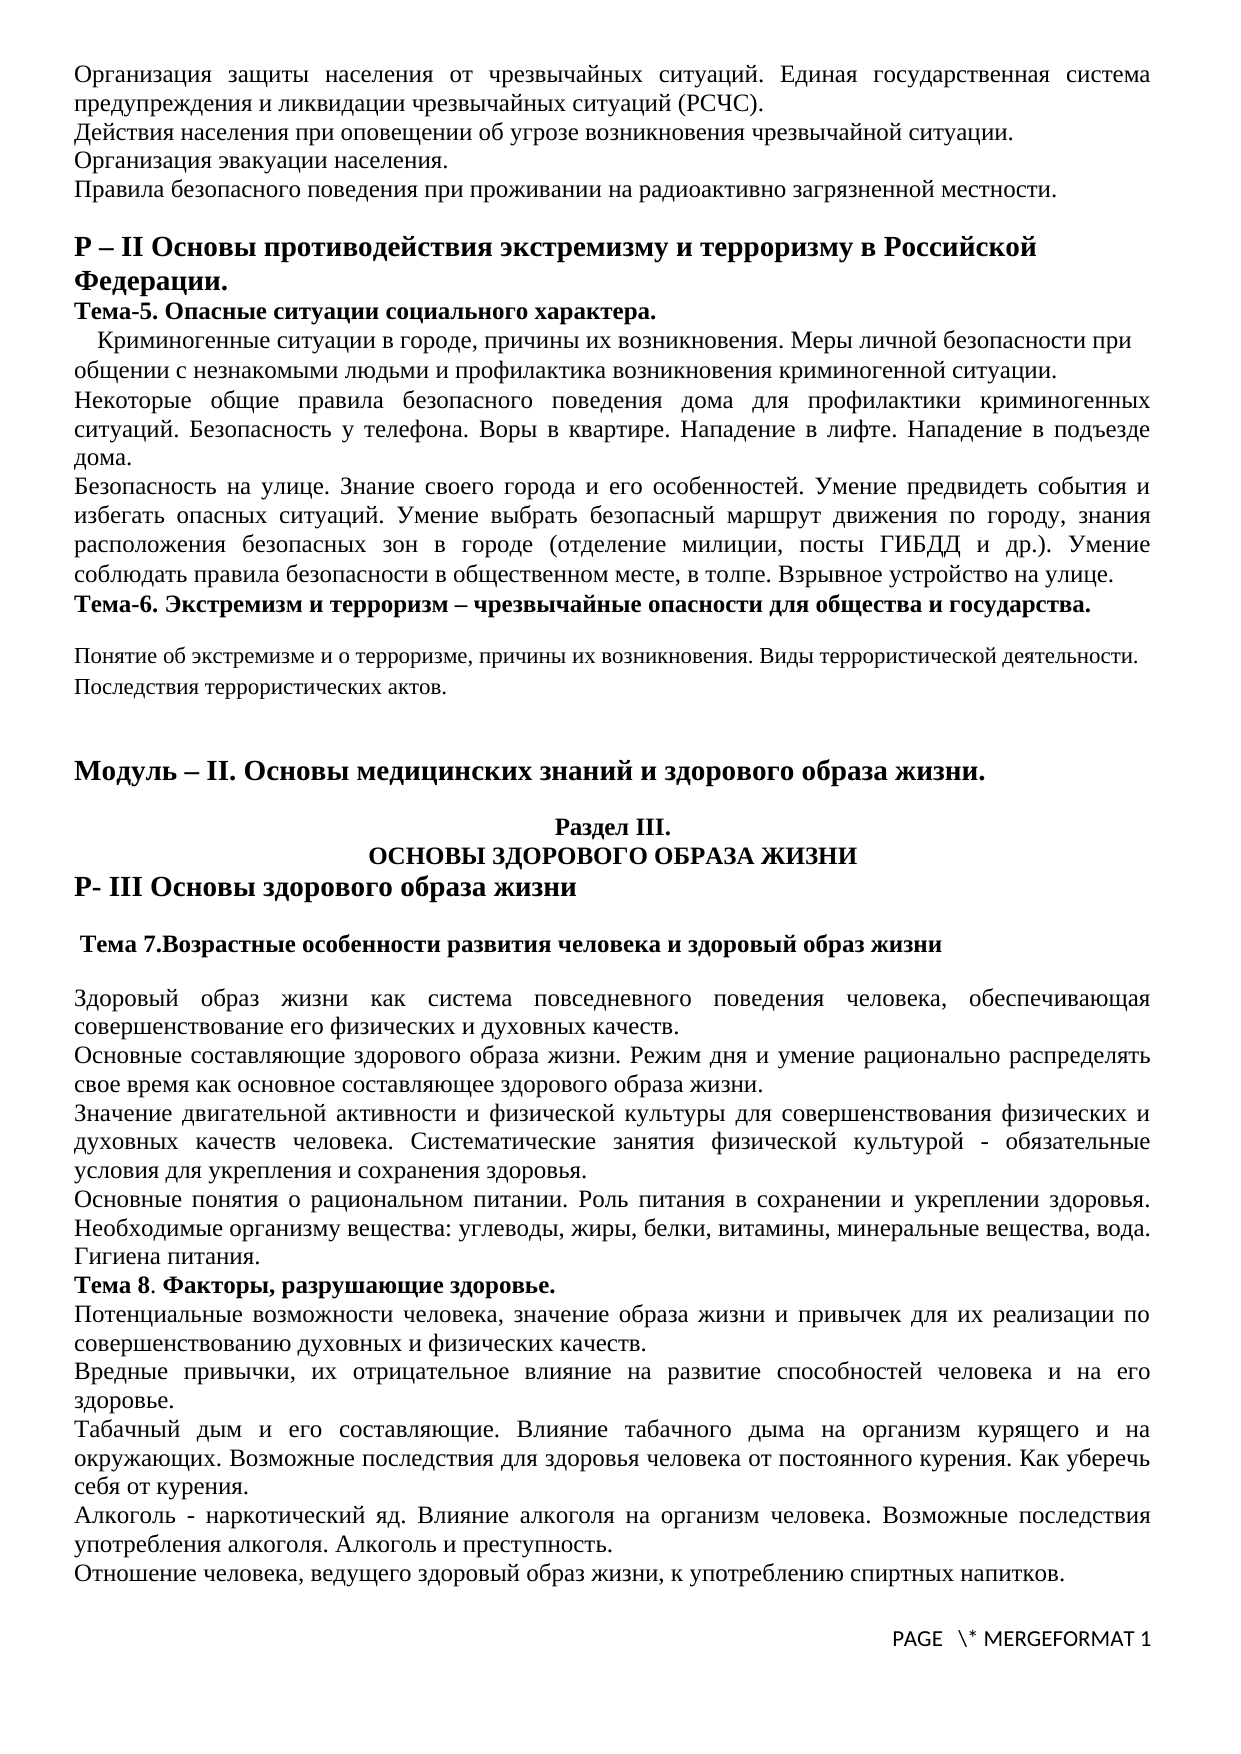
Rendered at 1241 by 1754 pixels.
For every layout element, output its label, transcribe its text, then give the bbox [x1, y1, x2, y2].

text P – II Основы противодействия экстремизму и терроризму в Российской Федерации. [74, 229, 1152, 296]
text Отношение человека, ведущего здоровый образ жизни, к употреблению спиртных напитков. [74, 1558, 1152, 1586]
text Тема 8. Факторы, разрушающие здоровье. [74, 1270, 1152, 1299]
text Основные понятия о рациональном питании. Роль питания в сохранении и укреплении здоровья. Необходимые организму вещества: углеводы, жиры, белки, витамины, минеральные вещества, вода. Гигиена питания. [74, 1184, 1152, 1270]
text Здоровый образ жизни как система повседневного поведения человека, обеспечивающая совершенствование его физических и духовных качеств. [74, 983, 1152, 1040]
text Организация защиты населения от чрезвычайных ситуаций. Единая государственная система предупреждения и ликвидации чрезвычайных ситуаций (РСЧС). [74, 59, 1152, 117]
text Вредные привычки, их отрицательное влияние на развитие способностей человека и на его здоровье. [74, 1356, 1152, 1414]
text Р- III Основы здорового образа жизни [74, 869, 1152, 903]
text Табачный дым и его составляющие. Влияние табачного дыма на организм курящего и на окружающих. Возможные последствия для здоровья человека от постоянного курения. Как уберечь себя от курения. [74, 1414, 1152, 1500]
text Правила безопасного поведения при проживании на радиоактивно загрязненной местности. [74, 174, 1152, 203]
text Безопасность на улице. Знание своего города и его особенностей. Умение предвидеть события и избегать опасных ситуаций. Умение выбрать безопасный маршрут движения по городу, знания расположения безопасных зон в городе (отделение милиции, посты ГИБДД и др.). Умение соблюдать правила безопасности в общественном месте, в толпе. Взрывное устройство на улице. [74, 471, 1152, 589]
text Организация эвакуации населения. [74, 145, 1152, 174]
text Алкоголь - наркотический яд. Влияние алкоголя на организм человека. Возможные последствия употребления алкоголя. Алкоголь и преступность. [74, 1500, 1152, 1558]
text Криминогенные ситуации в городе, причины их возникновения. Меры личной безопасности при общении с незнакомыми людьми и профилактика возникновения криминогенной ситуации. [74, 325, 1152, 385]
text Некоторые общие правила безопасного поведения дома для профилактики криминогенных ситуаций. Безопасность у телефона. Воры в квартире. Нападение в лифте. Нападение в подъезде дома. [74, 385, 1152, 471]
text Потенциальные возможности человека, значение образа жизни и привычек для их реализации по совершенствованию духовных и физических качеств. [74, 1299, 1152, 1356]
text ОСНОВЫ ЗДОРОВОГО ОБРАЗА ЖИЗНИ [74, 841, 1152, 869]
text Тема 7.Возрастные особенности развития человека и здоровый образ жизни [74, 929, 1152, 958]
text Раздел III. [74, 812, 1152, 841]
text Модуль – II. Основы медицинских знаний и здорового образа жизни. [74, 753, 1152, 786]
text Понятие об экстремизме и о терроризме, причины их возникновения. Виды террористической деятельности. Последствия террористических актов. [74, 643, 1152, 699]
text Тема-5. Опасные ситуации социального характера. [74, 296, 1152, 325]
text Действия населения при оповещении об угрозе возникновения чрезвычайной ситуации. [74, 117, 1152, 145]
text Значение двигательной активности и физической культуры для совершенствования физических и духовных качеств человека. Систематические занятия физической культурой - обязательные условия для укрепления и сохранения здоровья. [74, 1098, 1152, 1184]
text Тема-6. Экстремизм и терроризм – чрезвычайные опасности для общества и государства. [74, 589, 1152, 617]
text Основные составляющие здорового образа жизни. Режим дня и умение рационально распределять свое время как основное составляющее здорового образа жизни. [74, 1040, 1152, 1098]
